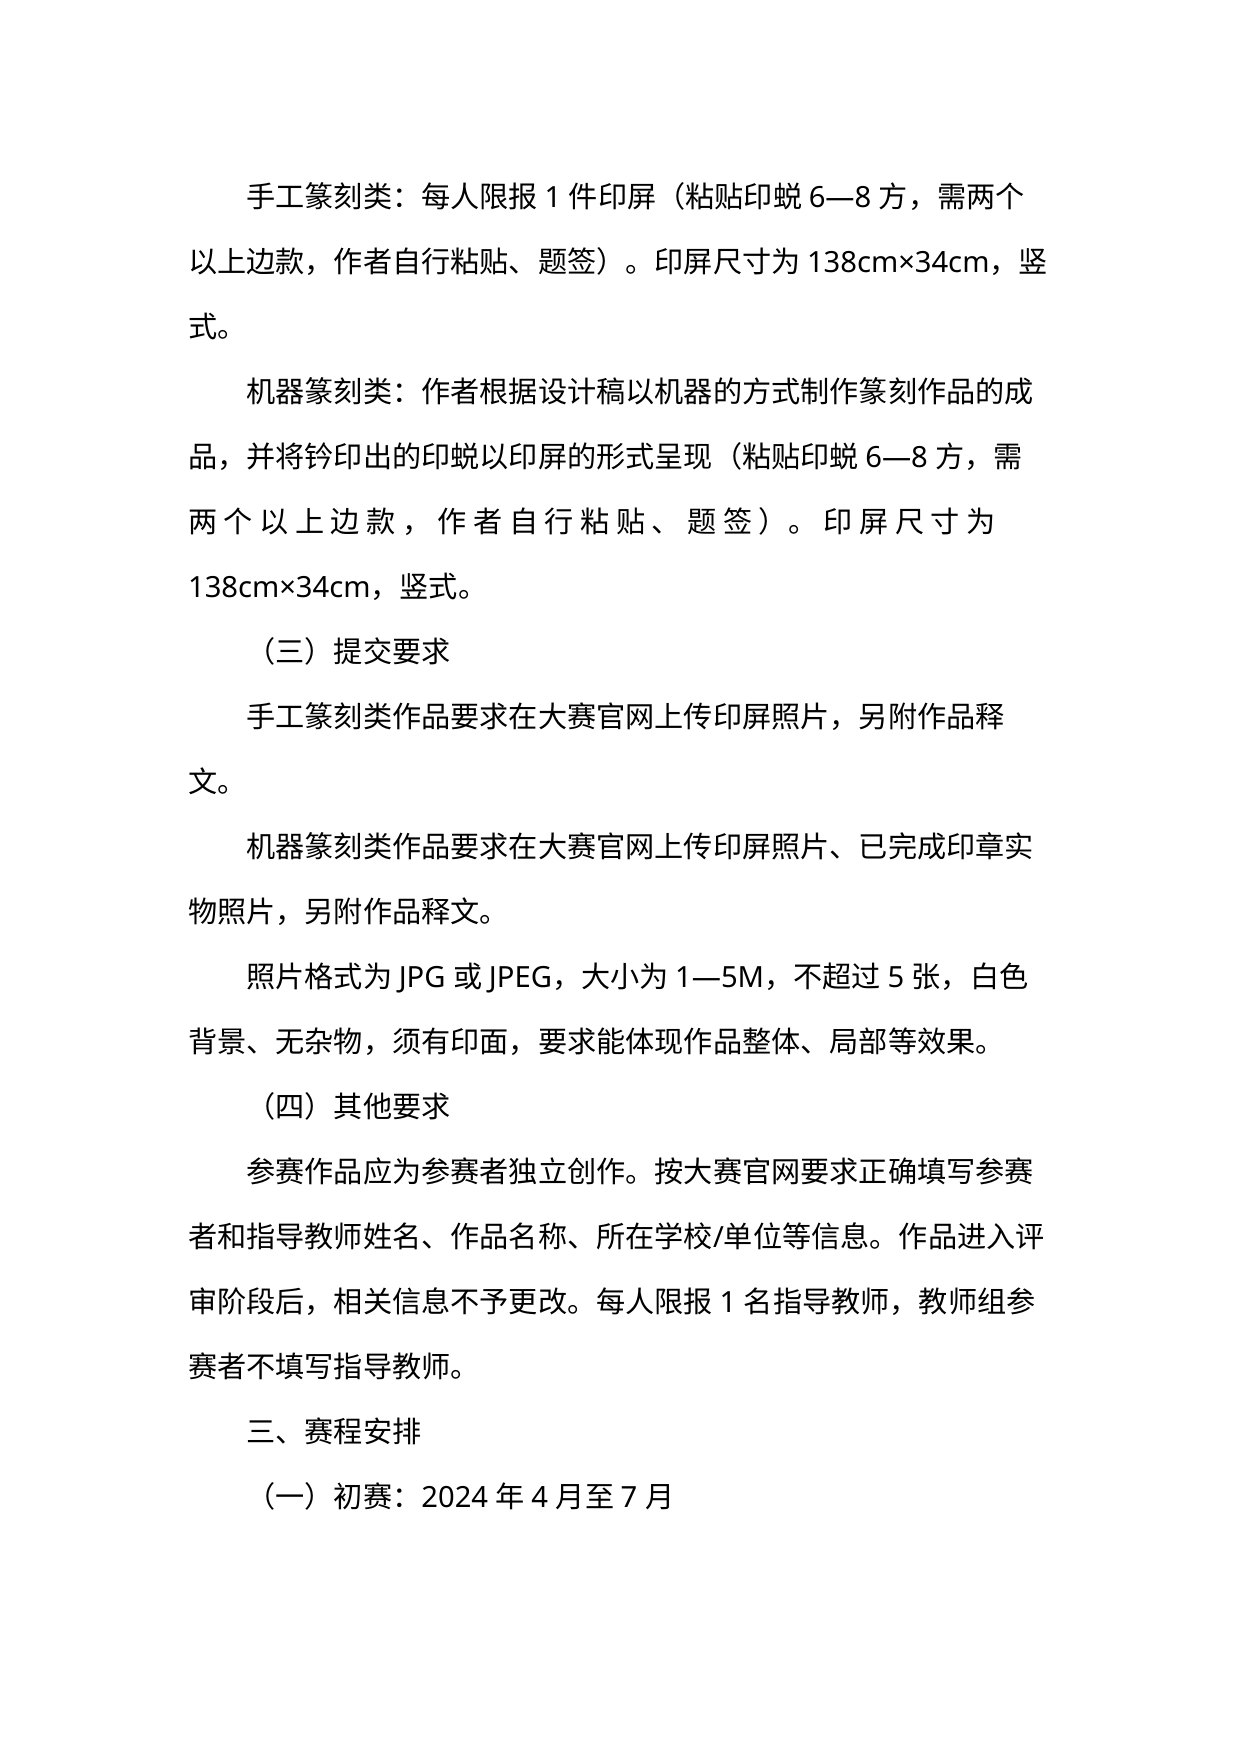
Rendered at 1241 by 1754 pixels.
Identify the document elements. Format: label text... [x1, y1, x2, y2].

list （四）其他要求 [188, 1072, 1052, 1137]
list 手工篆刻类：每人限报 1 件印屏（粘贴印蜕 6—8 方，需两个以上边款，作者自行粘贴、题签）。印屏尺寸为 138cm×34cm，竖式。 [188, 162, 1052, 357]
list 机器篆刻类：作者根据设计稿以机器的方式制作篆刻作品的成品，并将钤印出的印蜕以印屏的形式呈现（粘贴印蜕 6—8 方，需 两 个 以 上 边 款 ， 作 者 自 行 粘 贴 、 题 签 ）。 印 屏 尺 寸 为 [188, 357, 1052, 552]
list （一）初赛：2024 年 4 月至 7 月 [188, 1462, 1052, 1527]
list 机器篆刻类作品要求在大赛官网上传印屏照片、已完成印章实物照片，另附作品释文。 [188, 812, 1052, 942]
list 照片格式为 JPG 或 JPEG，大小为 1—5M，不超过 5 张，白色背景、无杂物，须有印面，要求能体现作品整体、局部等效果。 [188, 942, 1052, 1072]
list （三）提交要求 [188, 617, 1052, 682]
list 手工篆刻类作品要求在大赛官网上传印屏照片，另附作品释文。 [188, 682, 1052, 812]
list 三、赛程安排 [188, 1397, 1052, 1462]
list 138cm×34cm，竖式。 [188, 552, 1052, 617]
list 参赛作品应为参赛者独立创作。按大赛官网要求正确填写参赛者和指导教师姓名、作品名称、所在学校/单位等信息。作品进入评审阶段后，相关信息不予更改。每人限报 1 名指导教师，教师组参赛者不填写指导教师。 [188, 1137, 1052, 1397]
